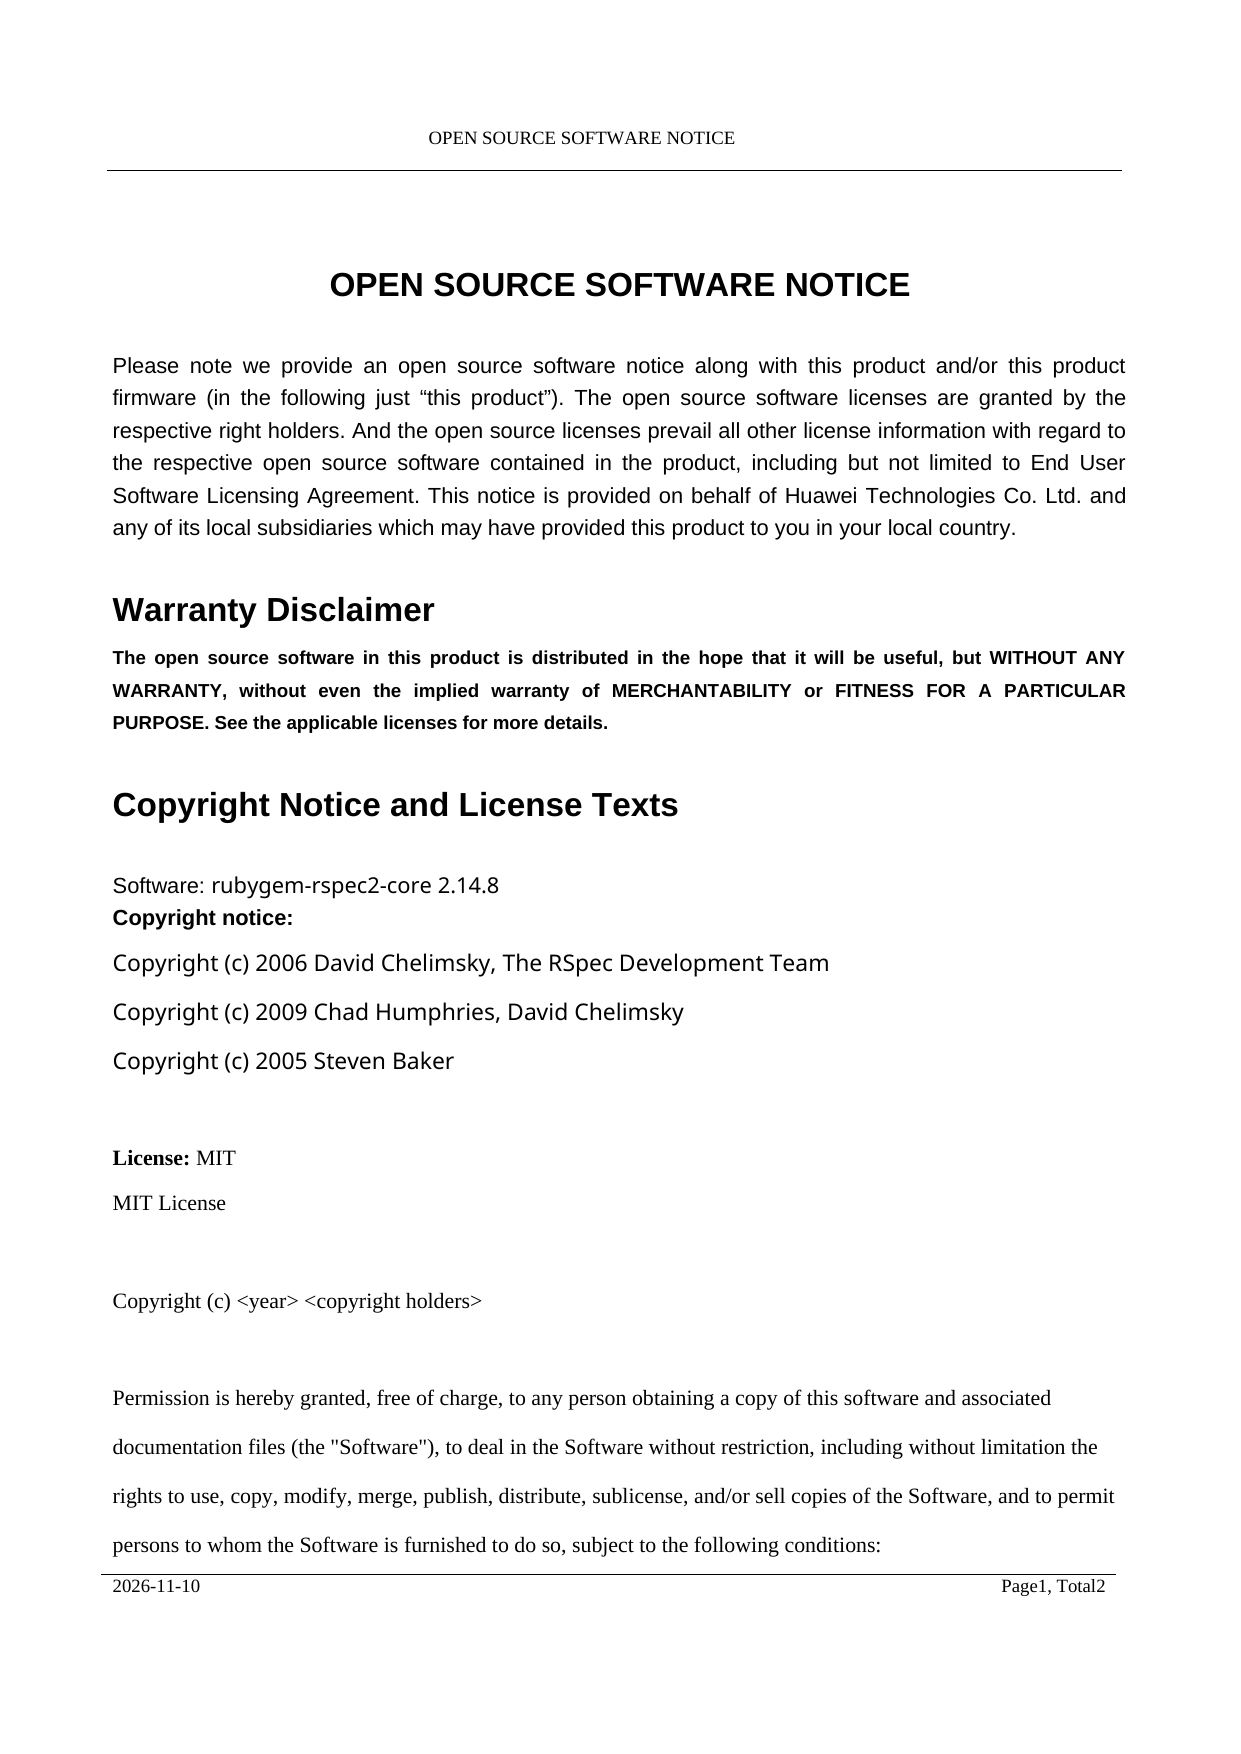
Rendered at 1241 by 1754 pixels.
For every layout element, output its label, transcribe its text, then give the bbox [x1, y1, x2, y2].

text Copyright Notice and License Texts [112, 771, 1128, 836]
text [112, 1187, 1128, 1560]
text Software: rubygem-rspec2-core 2.14.8 [112, 869, 1128, 901]
text License: MIT [112, 1142, 1128, 1174]
text The open source software in this product is distributed in the hope that it will be useful, but WITHOUT ANY WARRANTY, without even the implied warranty of MERCHANTABILITY or FITNESS FOR A PARTICULAR PURPOSE. See the applicable licenses for more details. [112, 641, 1128, 739]
text OPEN SOURCE SOFTWARE NOTICE [112, 251, 1128, 316]
text Please note we provide an open source software notice along with this product and/or this product firmware (in the following just “this product”). The open source software licenses are granted by the respective right holders. And the open source licenses prevail all other license information with regard to the respective open source software contained in the product, including but not limited to End User Software Licensing Agreement. This notice is provided on behalf of Huawei Technologies Co. Ltd. and any of its local subsidiaries which may have provided this product to you in your local country. [112, 349, 1128, 544]
text Copyright notice: [112, 901, 1128, 934]
text Copyright (c) 2006 David Chelimsky, The RSpec Development Team Copyright (c) 2009 Chad Humphries, David Chelimsky Copyright (c) 2005 Steven Baker [112, 947, 1128, 1125]
text Warranty Disclaimer [112, 576, 1128, 641]
